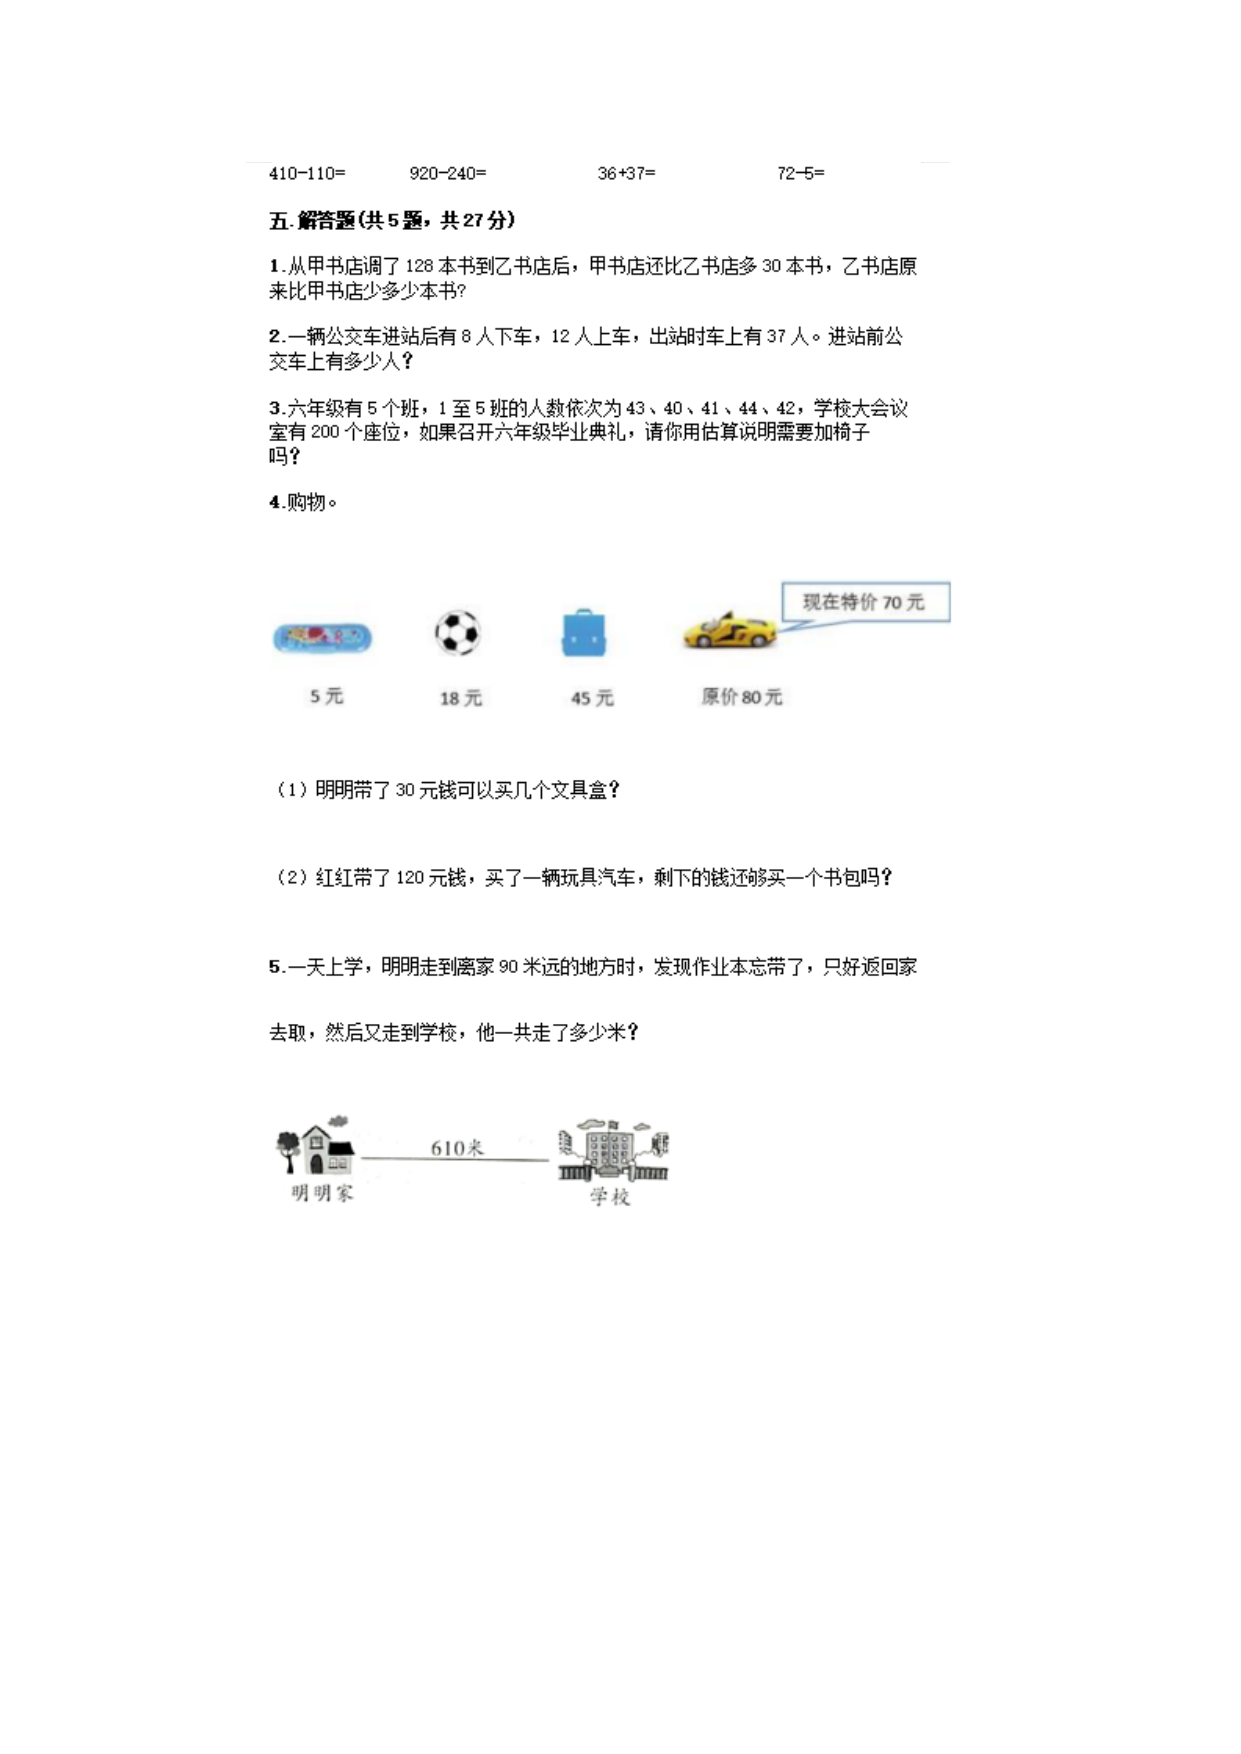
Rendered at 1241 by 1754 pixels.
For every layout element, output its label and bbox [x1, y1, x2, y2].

picture [246, 162, 995, 1242]
